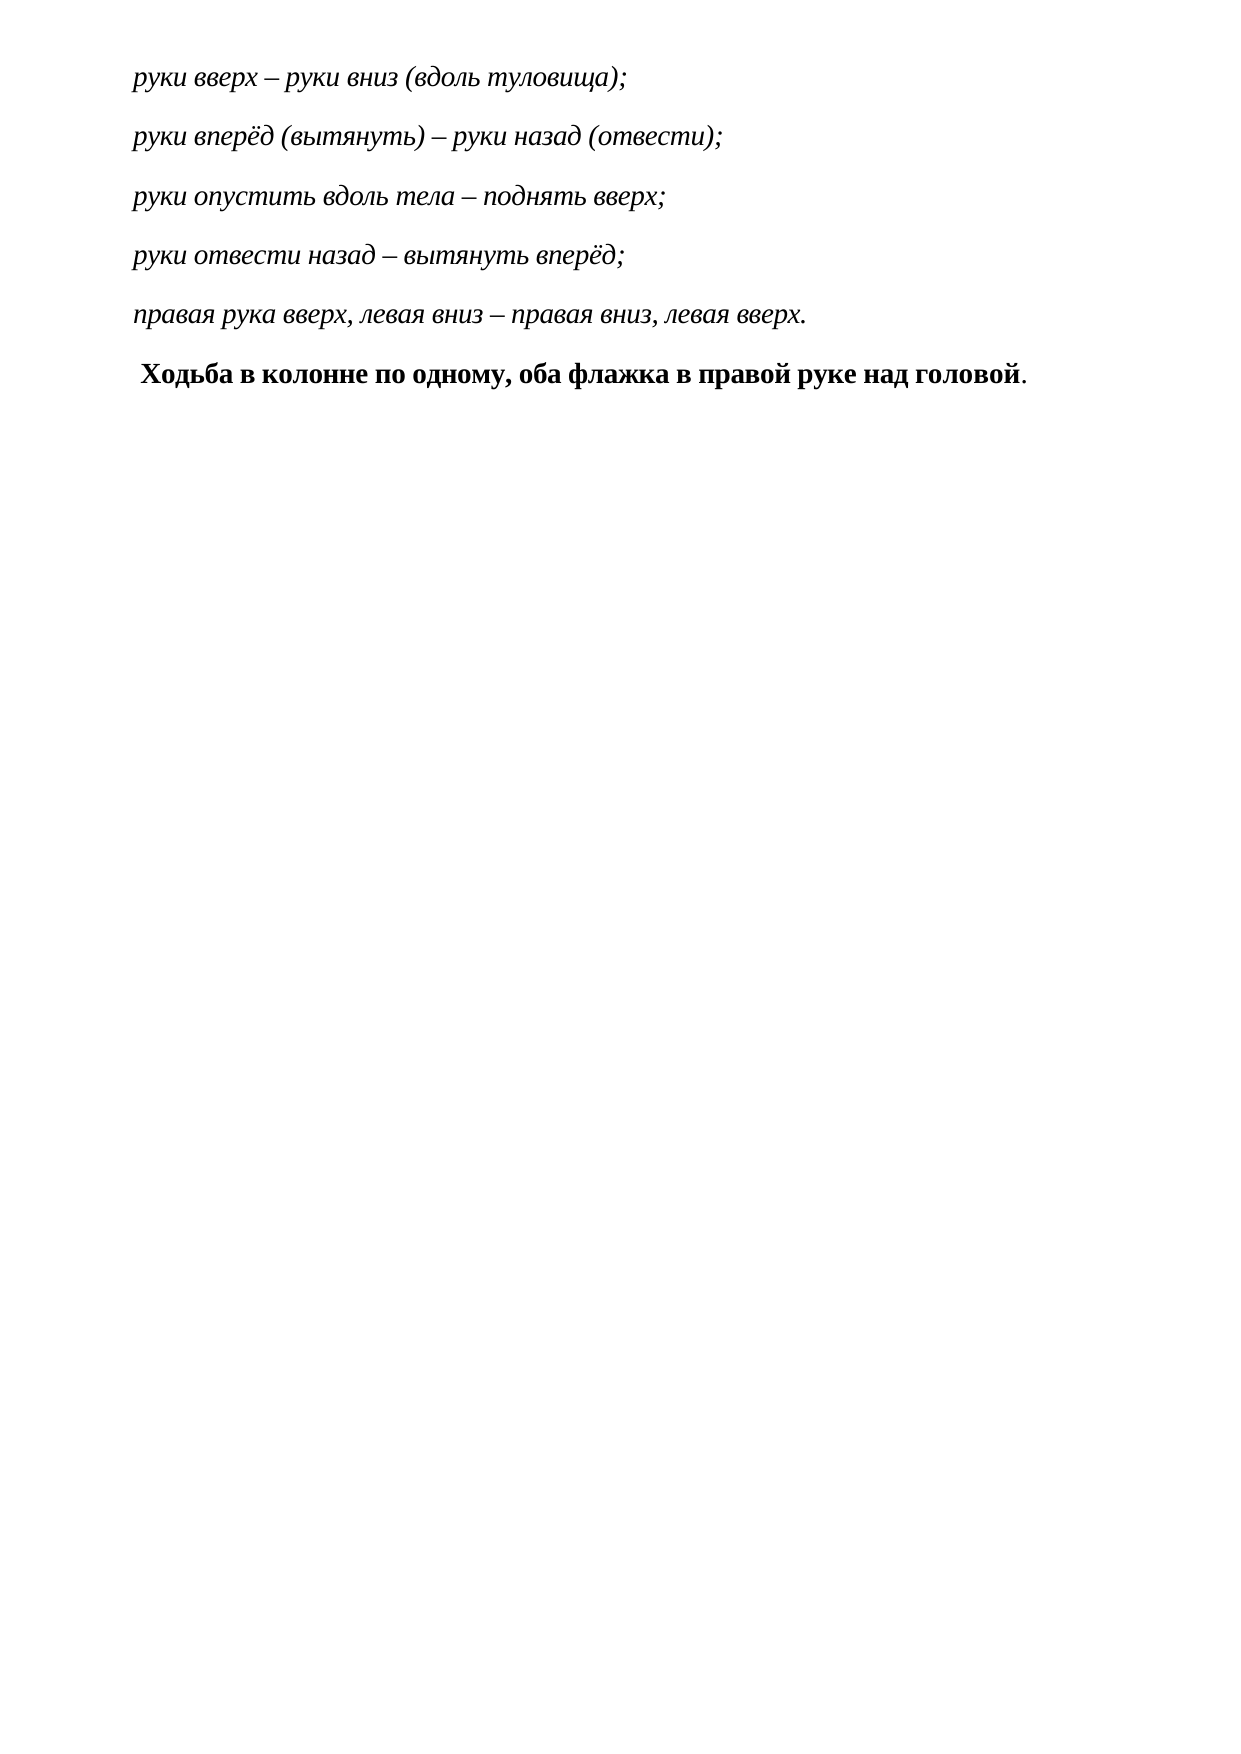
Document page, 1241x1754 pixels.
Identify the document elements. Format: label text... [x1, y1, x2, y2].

text руки вперёд (вытянуть) – руки назад (отвести); [133, 118, 1151, 152]
text руки вверх – руки вниз (вдоль туловища); [133, 59, 1151, 93]
text правая рука вверх, левая вниз – правая вниз, левая вверх. [133, 297, 1151, 330]
text руки отвести назад – вытянуть вперёд; [133, 237, 1151, 271]
text руки опустить вдоль тела – поднять вверх; [133, 178, 1151, 211]
text Ходьба в колонне по одному, оба флажка в правой руке над головой. [133, 356, 1151, 389]
